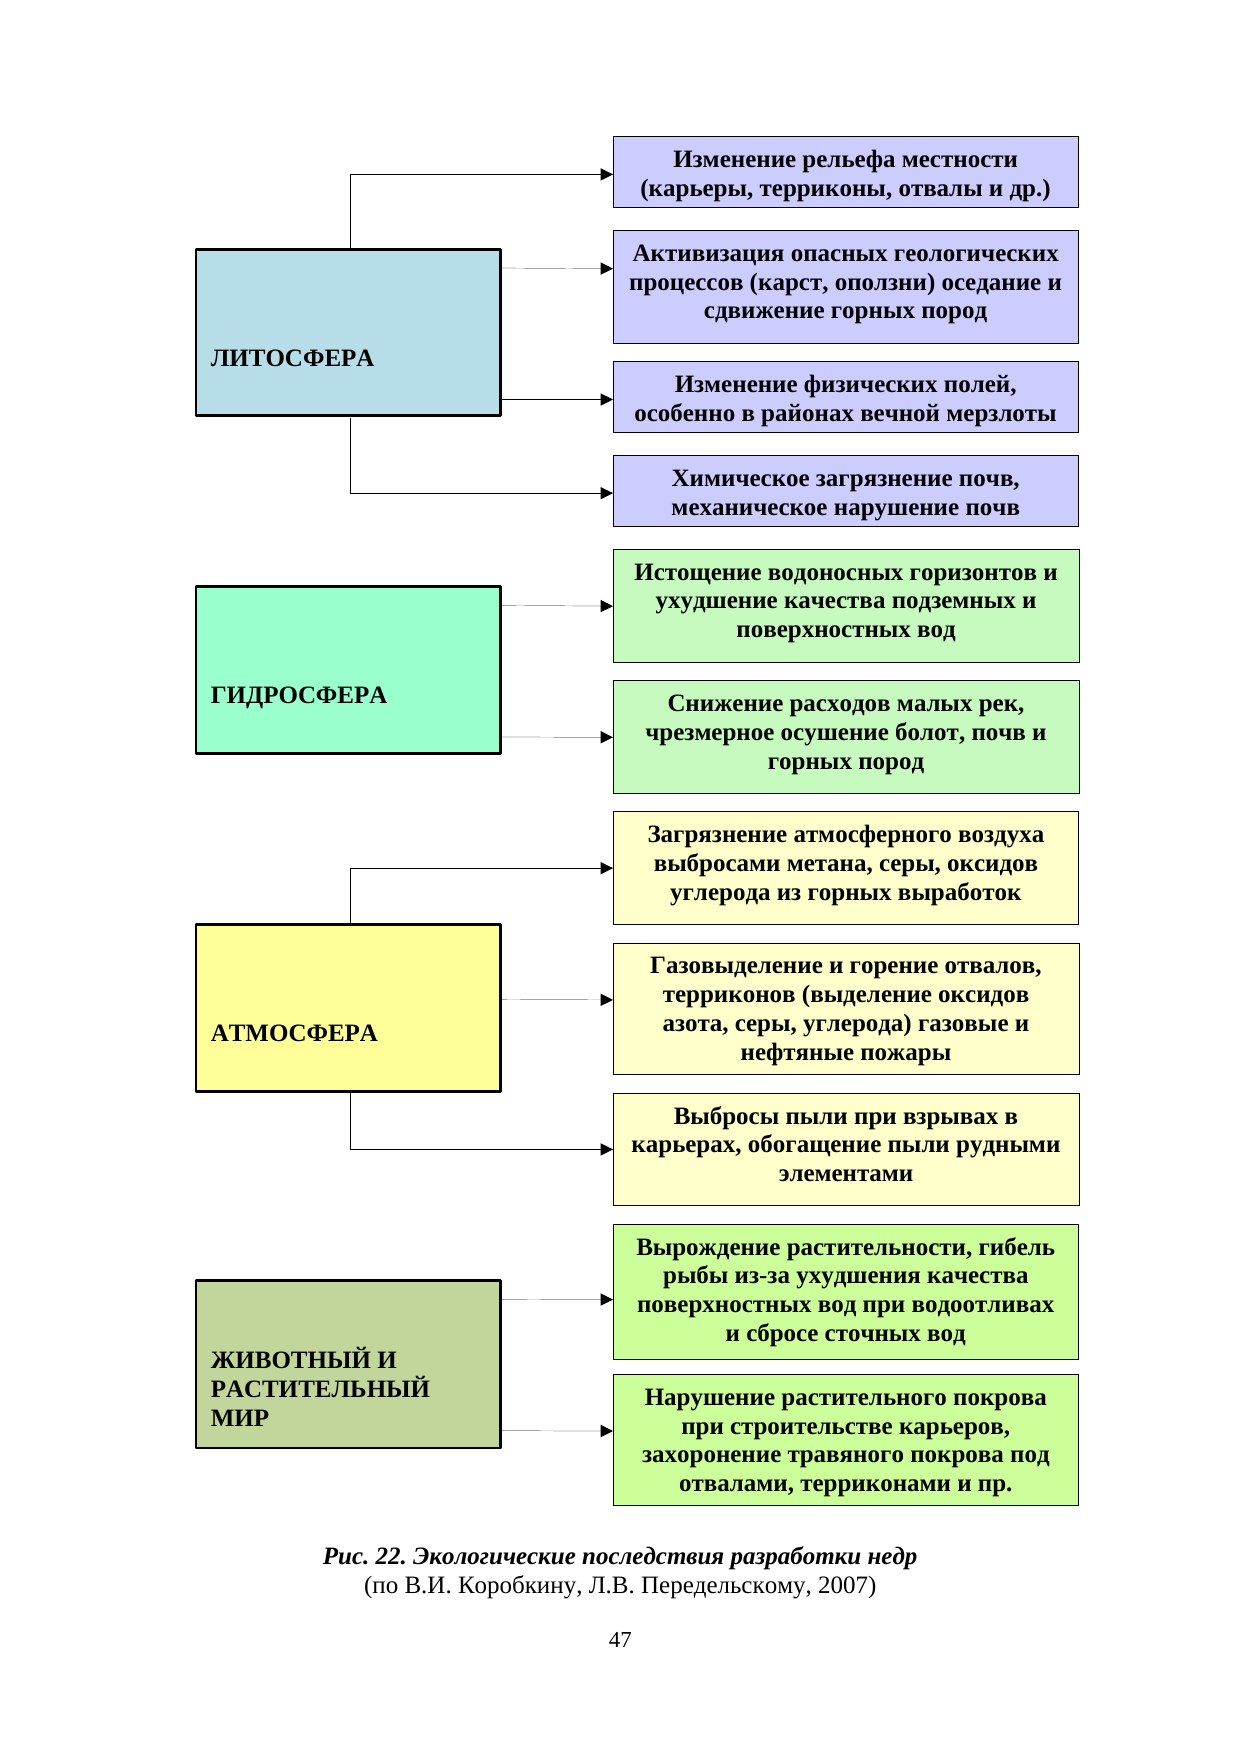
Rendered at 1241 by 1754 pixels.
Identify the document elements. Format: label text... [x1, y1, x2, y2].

text Рис. 22. Экологические последствия разработки недр [118, 1541, 1122, 1570]
text (по В.И. Коробкину, Л.В. Передельскому, 2007) [118, 1570, 1122, 1598]
